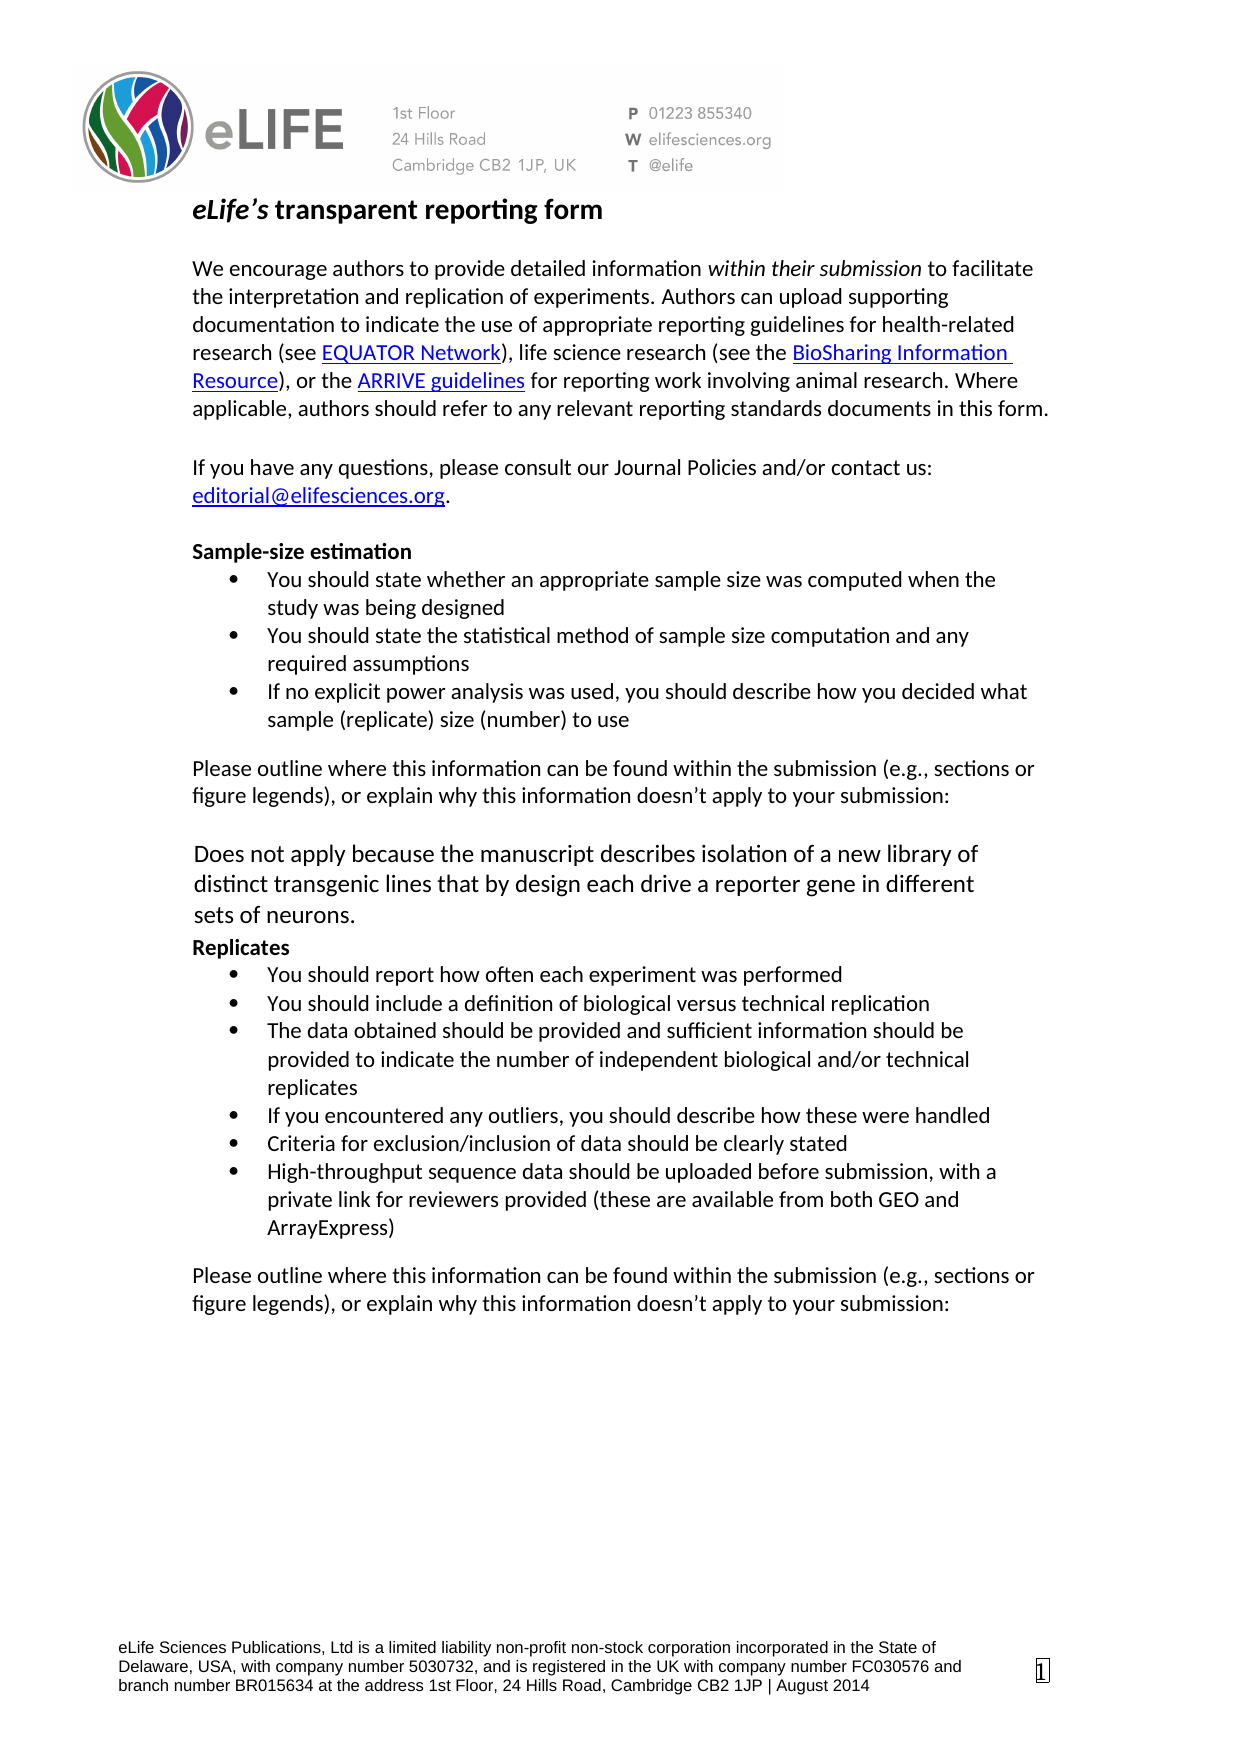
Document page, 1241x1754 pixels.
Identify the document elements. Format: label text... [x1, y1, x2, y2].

list The data obtained should be provided and sufficient information should be provided to indicate the number of independent biological and/or technical replicates [229, 1017, 1053, 1101]
list You should state whether an appropriate sample size was computed when the study was being designed [229, 565, 1053, 621]
list You should report how often each experiment was performed [229, 961, 1053, 989]
text Does not apply because the manuscript describes isolation of a new library of distinct transgenic lines that by design each drive a reporter gene in different sets of neurons. [193, 838, 1008, 929]
picture [73, 59, 784, 191]
list Criteria for exclusion/inclusion of data should be clearly stated [229, 1129, 1053, 1157]
list You should include a definition of biological versus technical replication [229, 989, 1053, 1017]
list If you encountered any outliers, you should describe how these were handled [229, 1101, 1053, 1129]
list You should state the statistical method of sample size computation and any required assumptions [229, 621, 1053, 677]
text If you have any questions, please consult our Journal Policies and/or contact us: editorial@elifesciences.org. [192, 453, 1053, 509]
text Replicates [192, 866, 1053, 961]
text Please outline where this information can be found within the submission (e.g., sections or figure legends), or explain why this information doesn’t apply to your submission: [192, 1261, 1053, 1317]
text We encourage authors to provide detailed information within their submission to facilitate the interpretation and replication of experiments. Authors can upload supporting documentation to indicate the use of appropriate reporting guidelines for health-related research (see EQUATOR Network), life science research (see the BioSharing Information Resource), or the ARRIVE guidelines for reporting work involving animal research. Where applicable, authors should refer to any relevant reporting standards documents in this form. [192, 254, 1053, 423]
text Sample-size estimation [192, 537, 1053, 565]
list High-throughput sequence data should be uploaded before submission, with a private link for reviewers provided (these are available from both GEO and ArrayExpress) [229, 1157, 1053, 1241]
text eLife’s transparent reporting form [192, 191, 1053, 226]
list If no explicit power analysis was used, you should describe how you decided what sample (replicate) size (number) to use [229, 677, 1053, 733]
text Please outline where this information can be found within the submission (e.g., sections or figure legends), or explain why this information doesn’t apply to your submission: [192, 754, 1053, 810]
